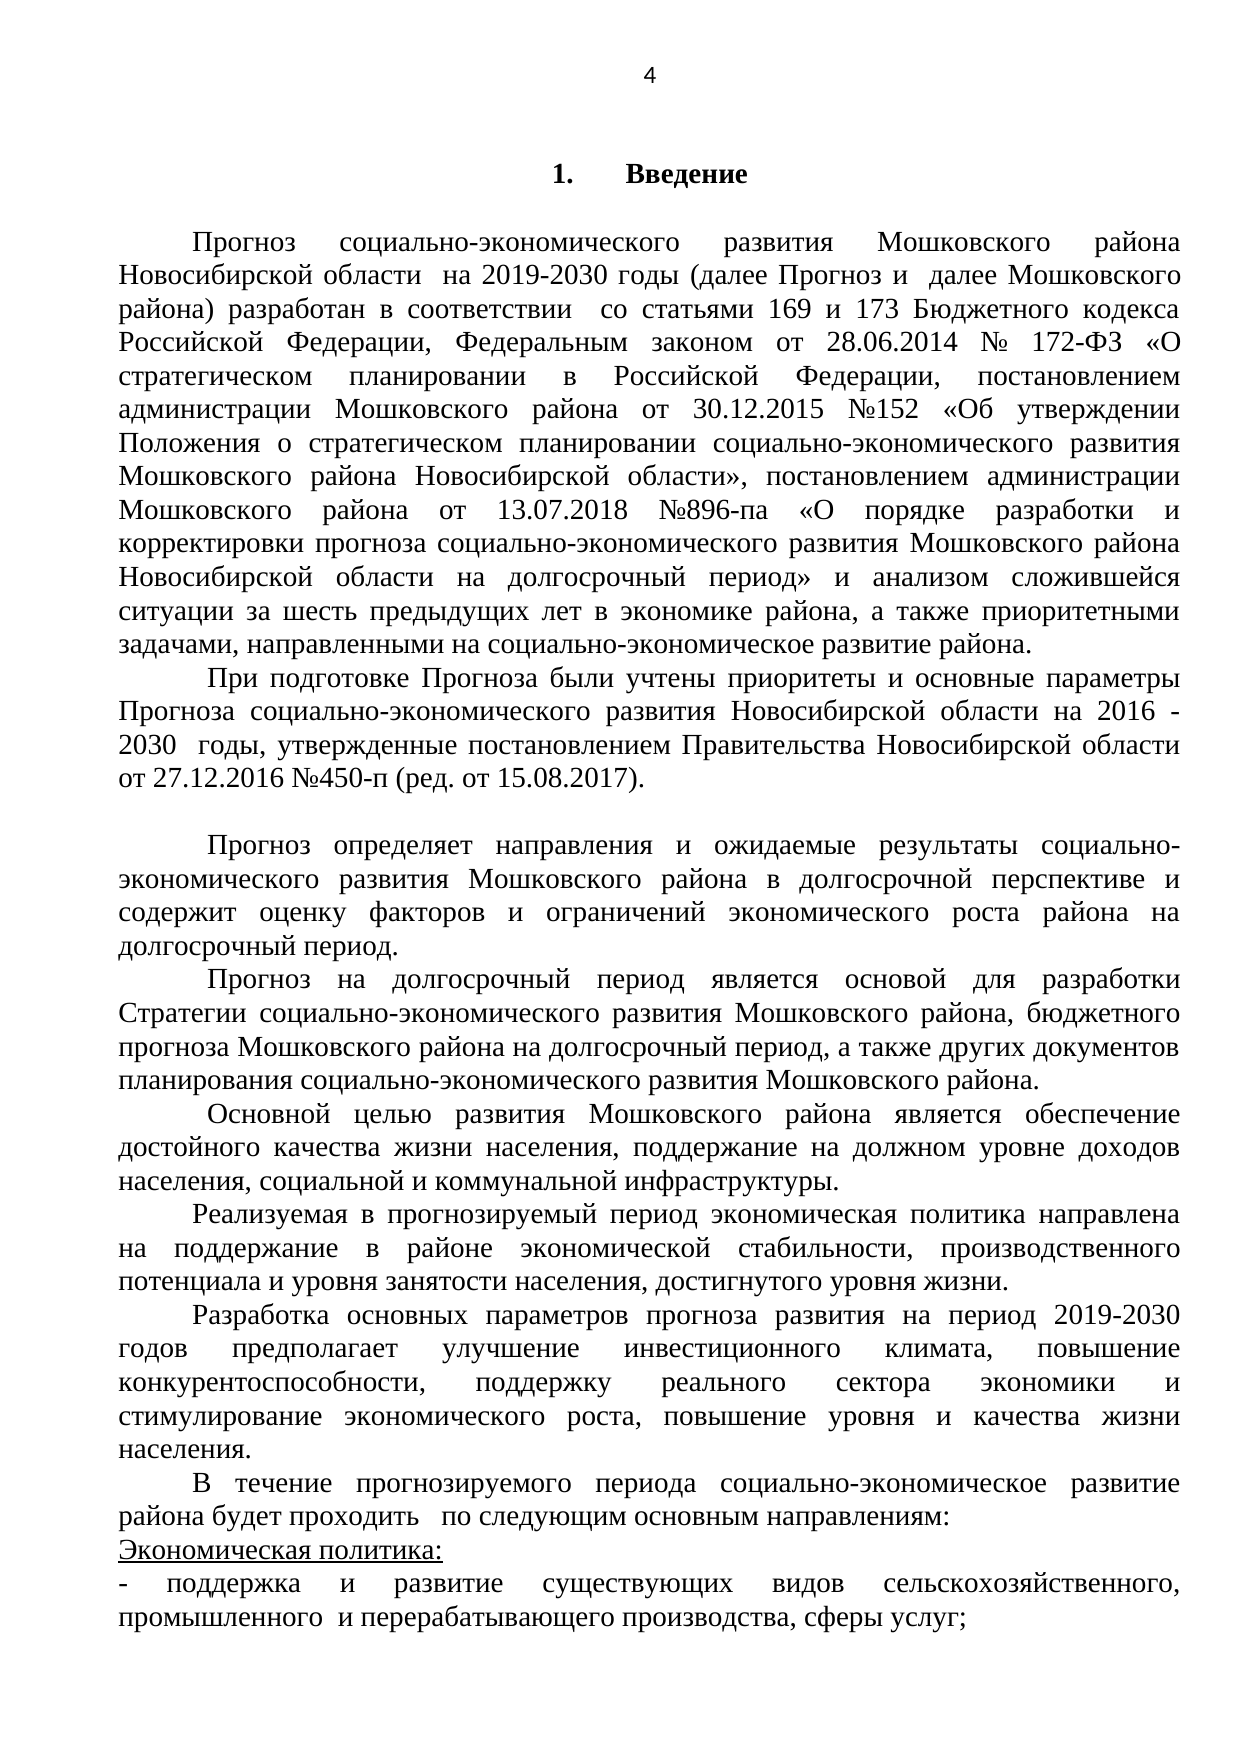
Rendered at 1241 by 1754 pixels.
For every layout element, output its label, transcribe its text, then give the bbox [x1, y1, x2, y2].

text Прогноз определяет направления и ожидаемые результаты социально-экономического развития Мошковского района в долгосрочной перспективе и содержит оценку факторов и ограничений экономического роста района на долгосрочный период. [118, 827, 1181, 962]
text При подготовке Прогноза были учтены приоритеты и основные параметры Прогноза социально-экономического развития Новосибирской области на 2016 - 2030 годы, утвержденные постановлением Правительства Новосибирской области от 27.12.2016 №450-п (ред. от 15.08.2017). [118, 660, 1181, 794]
text - поддержка и развитие существующих видов сельскохозяйственного, промышленного и перерабатывающего производства, сферы услуг; [118, 1565, 1181, 1632]
text Разработка основных параметров прогноза развития на период 2019-2030 годов предполагает улучшение инвестиционного климата, повышение конкурентоспособности, поддержку реального сектора экономики и стимулирование экономического роста, повышение уровня и качества жизни населения. [118, 1297, 1181, 1465]
text Прогноз социально-экономического развития Мошковского района Новосибирской области на 2019-2030 годы (далее Прогноз и далее Мошковского района) разработан в соответствии со статьями 169 и 173 Бюджетного кодекса Российской Федерации, Федеральным законом от 28.06.2014 № 172-ФЗ «О стратегическом планировании в Российской Федерации, постановлением администрации Мошковского района от 30.12.2015 №152 «Об утверждении Положения о стратегическом планировании социально-экономического развития Мошковского района Новосибирской области», постановлением администрации Мошковского района от 13.07.2018 №896-па «О порядке разработки и корректировки прогноза социально-экономического развития Мошковского района Новосибирской области на долгосрочный период» и анализом сложившейся ситуации за шесть предыдущих лет в экономике района, а также приоритетными задачами, направленными на социально-экономическое развитие района. [118, 224, 1181, 660]
text Экономическая политика: [118, 1532, 1181, 1565]
text Прогноз на долгосрочный период является основой для разработки Стратегии социально-экономического развития Мошковского района, бюджетного прогноза Мошковского района на долгосрочный период, а также других документов планирования социально-экономического развития Мошковского района. [118, 962, 1181, 1096]
text Основной целью развития Мошковского района является обеспечение достойного качества жизни населения, поддержание на должном уровне доходов населения, социальной и коммунальной инфраструктуры. [118, 1096, 1181, 1196]
list Введение [118, 157, 1181, 190]
text Реализуемая в прогнозируемый период экономическая политика направлена на поддержание в районе экономической стабильности, производственного потенциала и уровня занятости населения, достигнутого уровня жизни. [118, 1196, 1181, 1297]
text В течение прогнозируемого периода социально-экономическое развитие района будет проходить по следующим основным направлениям: [118, 1465, 1181, 1532]
